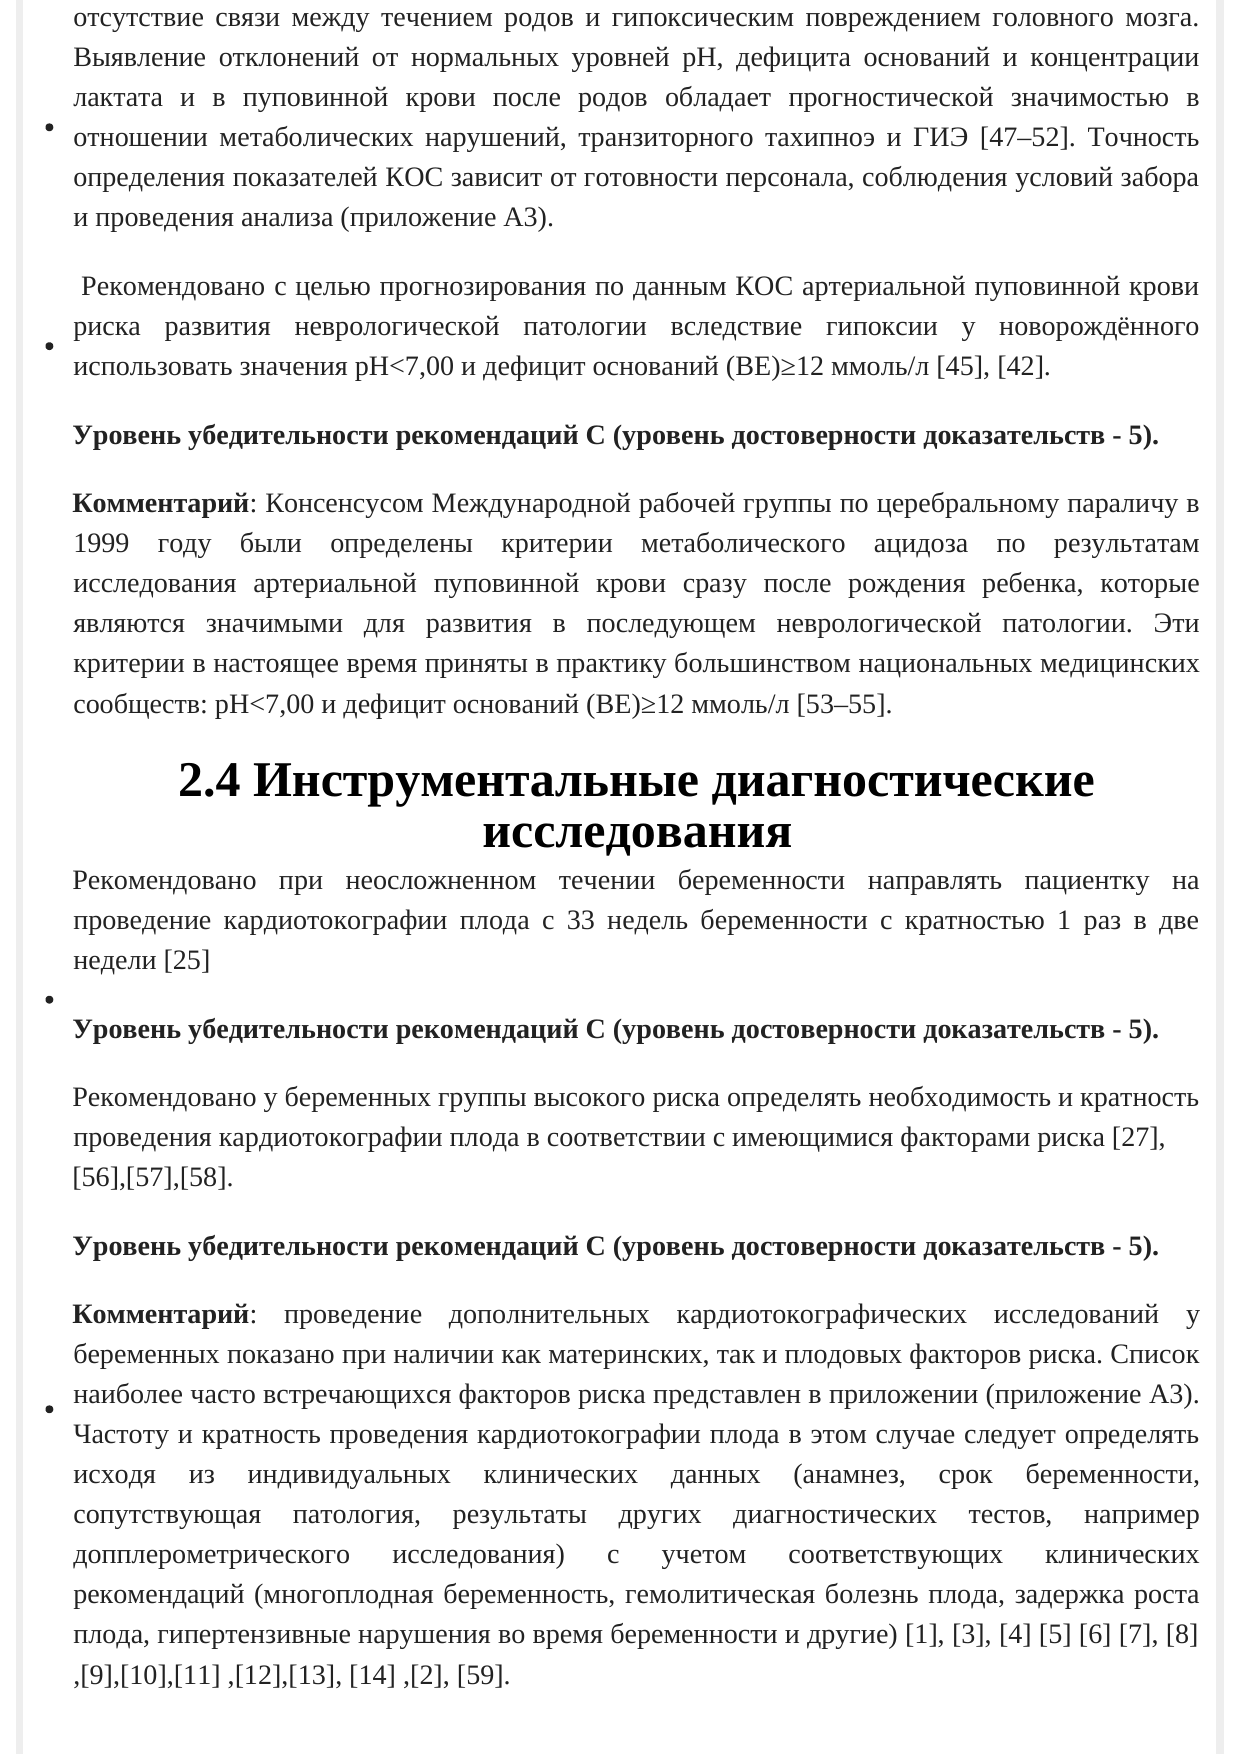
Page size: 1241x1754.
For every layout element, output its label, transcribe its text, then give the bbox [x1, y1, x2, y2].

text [39, 0, 1201, 233]
text Комментарий: проведение дополнительных кардиотокографических исследований у беременных показано при наличии как материнских, так и плодовых факторов риска. Список наиболее часто встречающихся факторов риска представлен в приложении (приложение А3). Частоту и кратность проведения кардиотокографии плода в этом случае следует определять исходя из индивидуальных клинических данных (анамнез, срок беременности, сопутствующая патология, результаты других диагностических тестов, например допплерометрического исследования) с учетом соответствующих клинических рекомендаций (многоплодная беременность, гемолитическая болезнь плода, задержка роста плода, гипертензивные нарушения во время беременности и другие) [1], [3], [4] [5] [6] [7], [8] ,[9],[10],[11] ,[12],[13], [14] ,[2], [59]. [39, 1297, 1201, 1690]
text Рекомендовано с целью прогнозирования по данным КОС артериальной пуповинной крови риска развития неврологической патологии вследствие гипоксии у новорождённого использовать значения pH<7,00 и дефицит оснований (ВЕ)≥12 ммоль/л [45], [42]. [39, 269, 1201, 382]
text Рекомендовано у беременных группы высокого риска определять необходимость и кратность проведения кардиотокографии плода в соответствии с имеющимися факторами риска [27], [39, 1080, 1201, 1152]
text Уровень убедительности рекомендаций С (уровень достоверности доказательств - 5). [37, 418, 1201, 450]
subtitle 2.4 Инструментальные диагностические исследования [39, 755, 1201, 859]
text Уровень убедительности рекомендаций С (уровень достоверности доказательств - 5). [37, 1012, 1201, 1044]
text [56],[57],[58]. [39, 1160, 1201, 1192]
text Комментарий: Консенсусом Международной рабочей группы по церебральному параличу в 1999 году были определены критерии метаболического ацидоза по результатам исследования артериальной пуповинной крови сразу после рождения ребенка, которые являются значимыми для развития в последующем неврологической патологии. Эти критерии в настоящее время приняты в практику большинством национальных медицинских сообществ: pH<7,00 и дефицит оснований (ВЕ)≥12 ммоль/л [53–55]. [39, 486, 1201, 719]
text Рекомендовано при неосложненном течении беременности направлять пациентку на проведение кардиотокографии плода с 33 недель беременности с кратностью 1 раз в две недели [25] [39, 863, 1201, 975]
text Уровень убедительности рекомендаций С (уровень достоверности доказательств - 5). [37, 1229, 1201, 1261]
